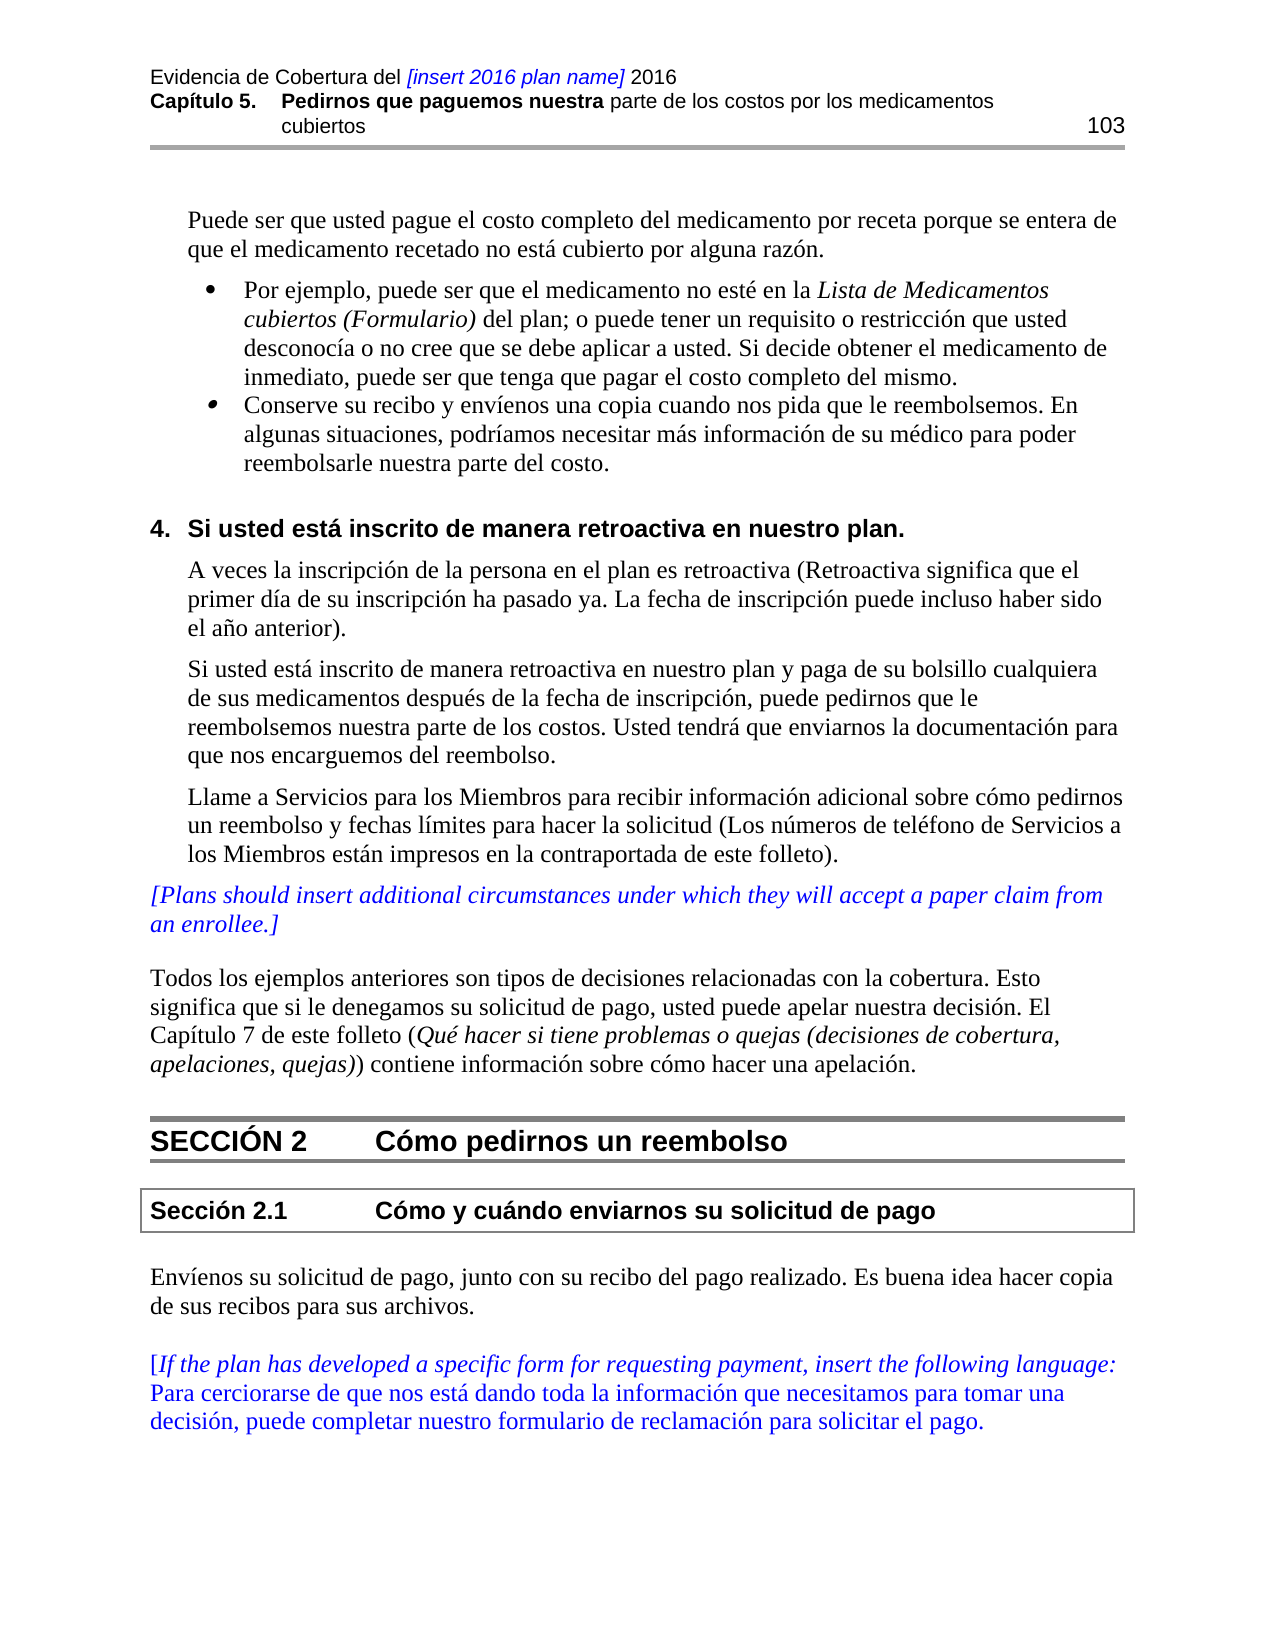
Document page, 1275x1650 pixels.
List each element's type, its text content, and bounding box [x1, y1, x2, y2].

text Todos los ejemplos anteriores son tipos de decisiones relacionadas con la cobertura. Esto significa que si le denegamos su solicitud de pago, usted puede apelar nuestra decisión. El Capítulo 7 de este folleto (Qué hacer si tiene problemas o quejas (decisiones de cobertura, apelaciones, quejas)) contiene información sobre cómo hacer una apelación. [150, 963, 1125, 1078]
subtitle SECCIÓN 2 Cómo pedirnos un reembolso [150, 1122, 1125, 1159]
list Conserve su recibo y envíenos una copia cuando nos pida que le reembolsemos. En algunas situaciones, podríamos necesitar más información de su médico para poder reembolsarle nuestra parte del costo. [206, 391, 1125, 477]
list Por ejemplo, puede ser que el medicamento no esté en la Lista de Medicamentos cubiertos (Formulario) del plan; o puede tener un requisito o restricción que usted desconocía o no cree que se debe aplicar a usted. Si decide obtener el medicamento de inmediato, puede ser que tenga que pagar el costo completo del mismo. [206, 276, 1125, 391]
text [If the plan has developed a specific form for requesting payment, insert the following language: Para cerciorarse de que nos está dando toda la información que necesitamos para tomar una decisión, puede completar nuestro formulario de reclamación para solicitar el pago. [150, 1349, 1125, 1435]
text Envíenos su solicitud de pago, junto con su recibo del pago realizado. Es buena idea hacer copia de sus recibos para sus archivos. [150, 1262, 1125, 1320]
text Puede ser que usted pague el costo completo del medicamento por receta porque se entera de que el medicamento recetado no está cubierto por alguna razón. [187, 206, 1125, 263]
text Llame a Servicios para los Miembros para recibir información adicional sobre cómo pedirnos un reembolso y fechas límites para hacer la solicitud (Los números de teléfono de Servicios a los Miembros están impresos en la contraportada de este folleto). [187, 782, 1125, 868]
text 4. Si usted está inscrito de manera retroactiva en nuestro plan. [150, 514, 1050, 543]
text [Plans should insert additional circumstances under which they will accept a paper claim from an enrollee.] [150, 881, 1125, 938]
text Si usted está inscrito de manera retroactiva en nuestro plan y paga de su bolsillo cualquiera de sus medicamentos después de la fecha de inscripción, puede pedirnos que le reembolsemos nuestra parte de los costos. Usted tendrá que enviarnos la documentación para que nos encarguemos del reembolso. [187, 654, 1125, 769]
text A veces la inscripción de la persona en el plan es retroactiva (Retroactiva significa que el primer día de su inscripción ha pasado ya. La fecha de inscripción puede incluso haber sido el año anterior). [187, 556, 1125, 642]
subtitle Sección 2.1 Cómo y cuándo enviarnos su solicitud de pago [142, 1190, 1133, 1231]
